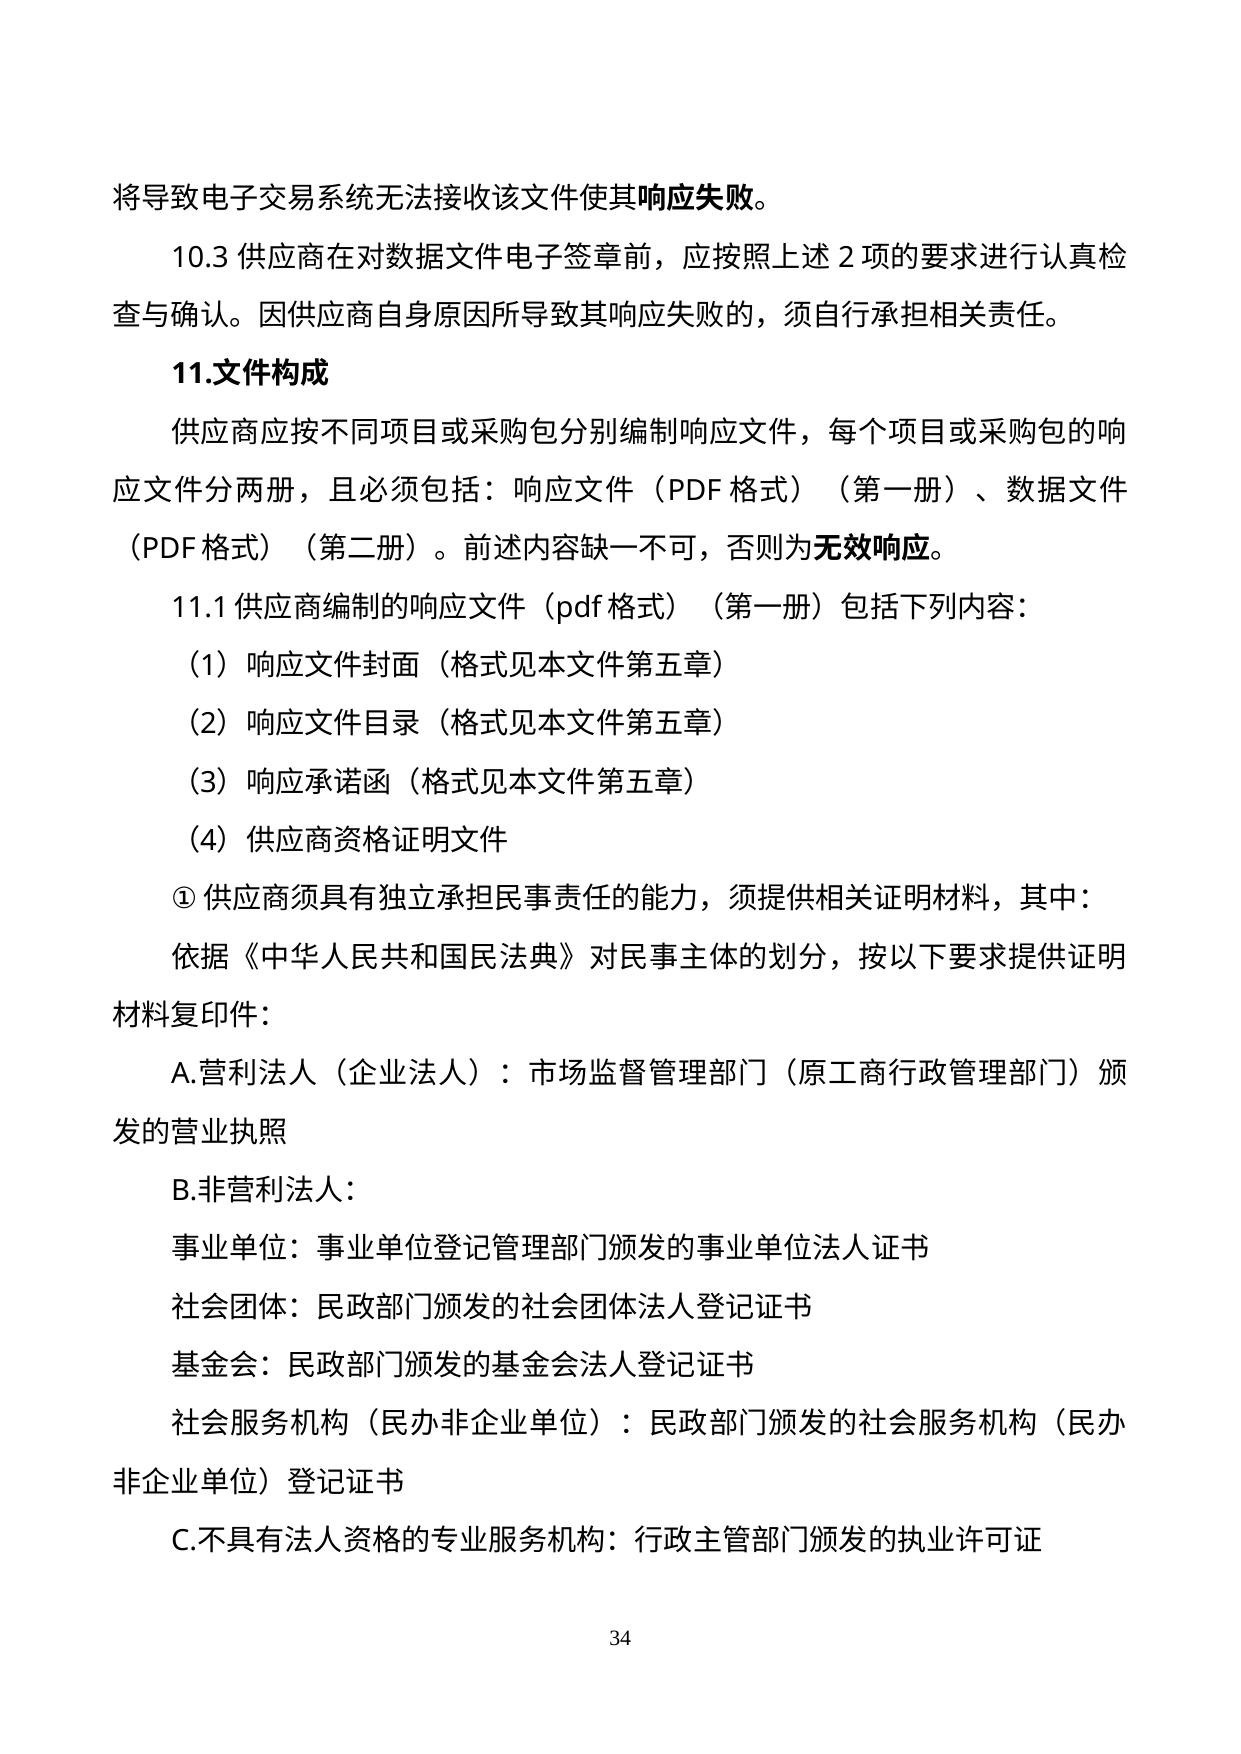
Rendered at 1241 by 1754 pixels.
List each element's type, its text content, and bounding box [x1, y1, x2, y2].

text 社会团体：民政部门颁发的社会团体法人登记证书 [112, 1270, 1128, 1329]
text A.营利法人（企业法人）：市场监督管理部门（原工商行政管理部门）颁发的营业执照 [112, 1037, 1128, 1154]
text 社会服务机构（民办非企业单位）：民政部门颁发的社会服务机构（民办非企业单位）登记证书 [112, 1387, 1128, 1504]
text 基金会：民政部门颁发的基金会法人登记证书 [112, 1329, 1128, 1387]
text 11.1供应商编制的响应文件（pdf格式）（第一册）包括下列内容： [112, 570, 1128, 629]
text 事业单位：事业单位登记管理部门颁发的事业单位法人证书 [112, 1212, 1128, 1270]
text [112, 162, 1128, 220]
text （1）响应文件封面（格式见本文件第五章） [112, 629, 1128, 687]
text B.非营利法人： [112, 1154, 1128, 1212]
text 11.文件构成 [112, 337, 1128, 395]
text （4）供应商资格证明文件 [112, 804, 1128, 862]
text ①供应商须具有独立承担民事责任的能力，须提供相关证明材料，其中： [112, 862, 1128, 920]
text 依据《中华人民共和国民法典》对民事主体的划分，按以下要求提供证明材料复印件： [112, 920, 1128, 1037]
text （3）响应承诺函（格式见本文件第五章） [112, 745, 1128, 804]
text 10.3 供应商在对数据文件电子签章前，应按照上述2项的要求进行认真检查与确认。因供应商自身原因所导致其响应失败的，须自行承担相关责任。 [112, 220, 1128, 337]
text C.不具有法人资格的专业服务机构：行政主管部门颁发的执业许可证 [112, 1504, 1128, 1562]
text 供应商应按不同项目或采购包分别编制响应文件，每个项目或采购包的响应文件分两册，且必须包括：响应文件（PDF格式）（第一册）、数据文件（PDF格式）（第二册）。前述内容缺一不可，否则为无效响应。 [112, 395, 1128, 570]
text （2）响应文件目录（格式见本文件第五章） [112, 687, 1128, 745]
